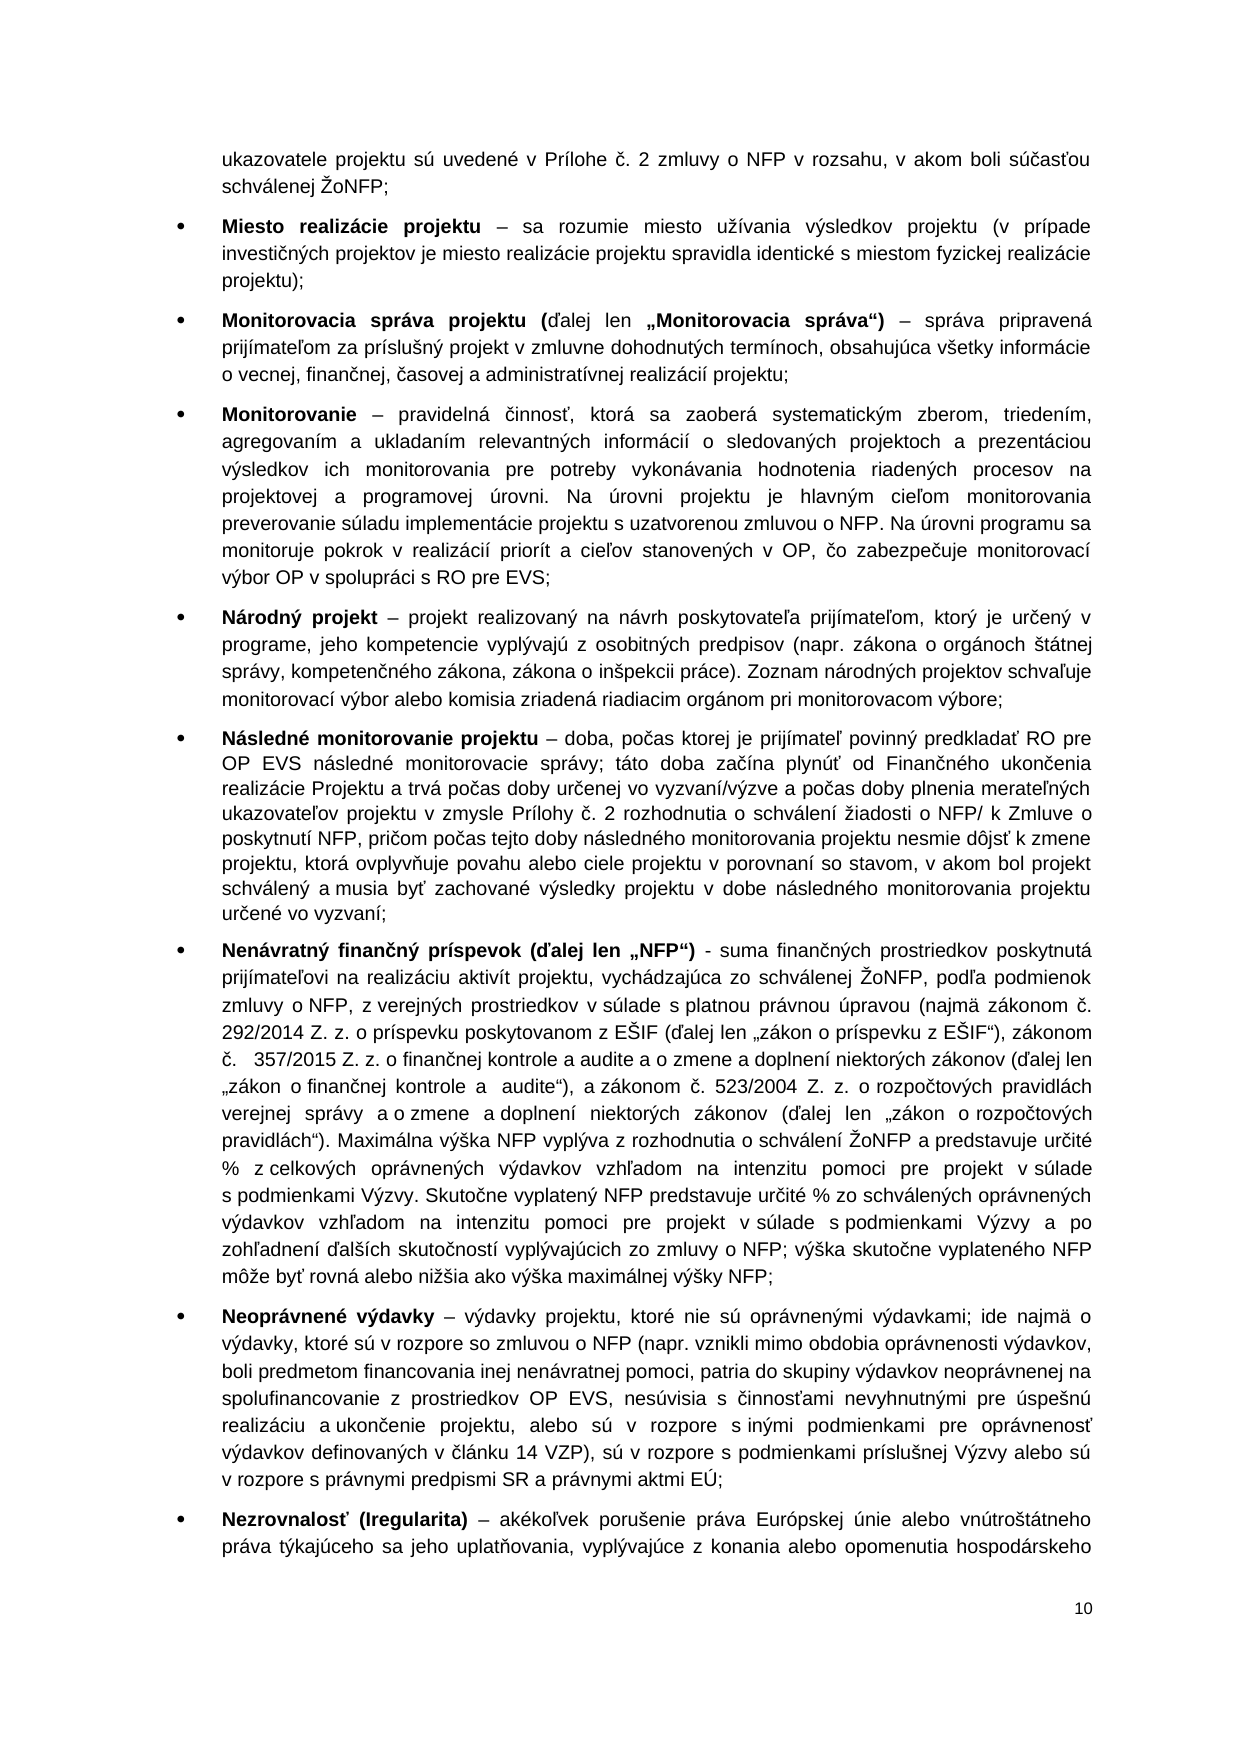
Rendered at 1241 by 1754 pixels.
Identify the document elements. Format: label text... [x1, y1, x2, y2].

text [177, 148, 1092, 198]
text Národný projekt – projekt realizovaný na návrh poskytovateľa prijímateľom, ktorý je určený v programe, jeho kompetencie vyplývajú z osobitných predpisov (napr. zákona o orgánoch štátnej správy, kompetenčného zákona, zákona o inšpekcii práce). Zoznam národných projektov schvaľuje monitorovací výbor alebo komisia zriadená riadiacim orgánom pri monitorovacom výbore; [177, 606, 1092, 710]
text Miesto realizácie projektu – sa rozumie miesto užívania výsledkov projektu (v prípade investičných projektov je miesto realizácie projektu spravidla identické s miestom fyzickej realizácie projektu); [177, 214, 1092, 292]
text Monitorovanie – pravidelná činnosť, ktorá sa zaoberá systematickým zberom, triedením, agregovaním a ukladaním relevantných informácií o sledovaných projektoch a prezentáciou výsledkov ich monitorovania pre potreby vykonávania hodnotenia riadených procesov na projektovej a programovej úrovni. Na úrovni projektu je hlavným cieľom monitorovania preverovanie súladu implementácie projektu s uzatvorenou zmluvou o NFP. Na úrovni programu sa monitoruje pokrok v realizácií priorít a cieľov stanovených v OP, čo zabezpečuje monitorovací výbor OP v spolupráci s RO pre EVS; [177, 403, 1092, 589]
text Neoprávnené výdavky – výdavky projektu, ktoré nie sú oprávnenými výdavkami; ide najmä o výdavky, ktoré sú v rozpore so zmluvou o NFP (napr. vznikli mimo obdobia oprávnenosti výdavkov, boli predmetom financovania inej nenávratnej pomoci, patria do skupiny výdavkov neoprávnenej na spolufinancovanie z prostriedkov OP EVS, nesúvisia s činnosťami nevyhnutnými pre úspešnú realizáciu a ukončenie projektu, alebo sú v rozpore s inými podmienkami pre oprávnenosť výdavkov definovaných v článku 14 VZP), sú v rozpore s podmienkami príslušnej Výzvy alebo sú v rozpore s právnymi predpismi SR a právnymi aktmi EÚ; [177, 1305, 1092, 1491]
list Následné monitorovanie projektu – doba, počas ktorej je prijímateľ povinný predkladať RO pre OP EVS následné monitorovacie správy; táto doba začína plynúť od Finančného ukončenia realizácie Projektu a trvá počas doby určenej vo vyzvaní/výzve a počas doby plnenia merateľných ukazovateľov projektu v zmysle Prílohy č. 2 rozhodnutia o schválení žiadosti o NFP/ k Zmluve o poskytnutí NFP, pričom počas tejto doby následného monitorovania projektu nesmie dôjsť k zmene projektu, ktorá ovplyvňuje povahu alebo ciele projektu v porovnaní so stavom, v akom bol projekt schválený a musia byť zachované výsledky projektu v dobe následného monitorovania projektu určené vo vyzvaní; [177, 727, 1092, 924]
text Monitorovacia správa projektu (ďalej len „Monitorovacia správa“) – správa pripravená prijímateľom za príslušný projekt v zmluvne dohodnutých termínoch, obsahujúca všetky informácie o vecnej, finančnej, časovej a administratívnej realizácií projektu; [177, 309, 1092, 386]
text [177, 1508, 1092, 1558]
text Nenávratný finančný príspevok (ďalej len „NFP“) - suma finančných prostriedkov poskytnutá prijímateľovi na realizáciu aktivít projektu, vychádzajúca zo schválenej ŽoNFP, podľa podmienok zmluvy o NFP, z verejných prostriedkov v súlade s platnou právnou úpravou (najmä zákonom č. 292/2014 Z. z. o príspevku poskytovanom z EŠIF (ďalej len „zákon o príspevku z EŠIF“), zákonom č. 357/2015 Z. z. o finančnej kontrole a audite a o zmene a doplnení niektorých zákonov (ďalej len „zákon o finančnej kontrole a audite“), a zákonom č. 523/2004 Z. z. o rozpočtových pravidlách verejnej správy a o zmene a doplnení niektorých zákonov (ďalej len „zákon o rozpočtových pravidlách“). Maximálna výška NFP vyplýva z rozhodnutia o schválení ŽoNFP a predstavuje určité % z celkových oprávnených výdavkov vzhľadom na intenzitu pomoci pre projekt v súlade s podmienkami Výzvy. Skutočne vyplatený NFP predstavuje určité % zo schválených oprávnených výdavkov vzhľadom na intenzitu pomoci pre projekt v súlade s podmienkami Výzvy a po zohľadnení ďalších skutočností vyplývajúcich zo zmluvy o NFP; výška skutočne vyplateného NFP môže byť rovná alebo nižšia ako výška maximálnej výšky NFP; [177, 939, 1092, 1288]
